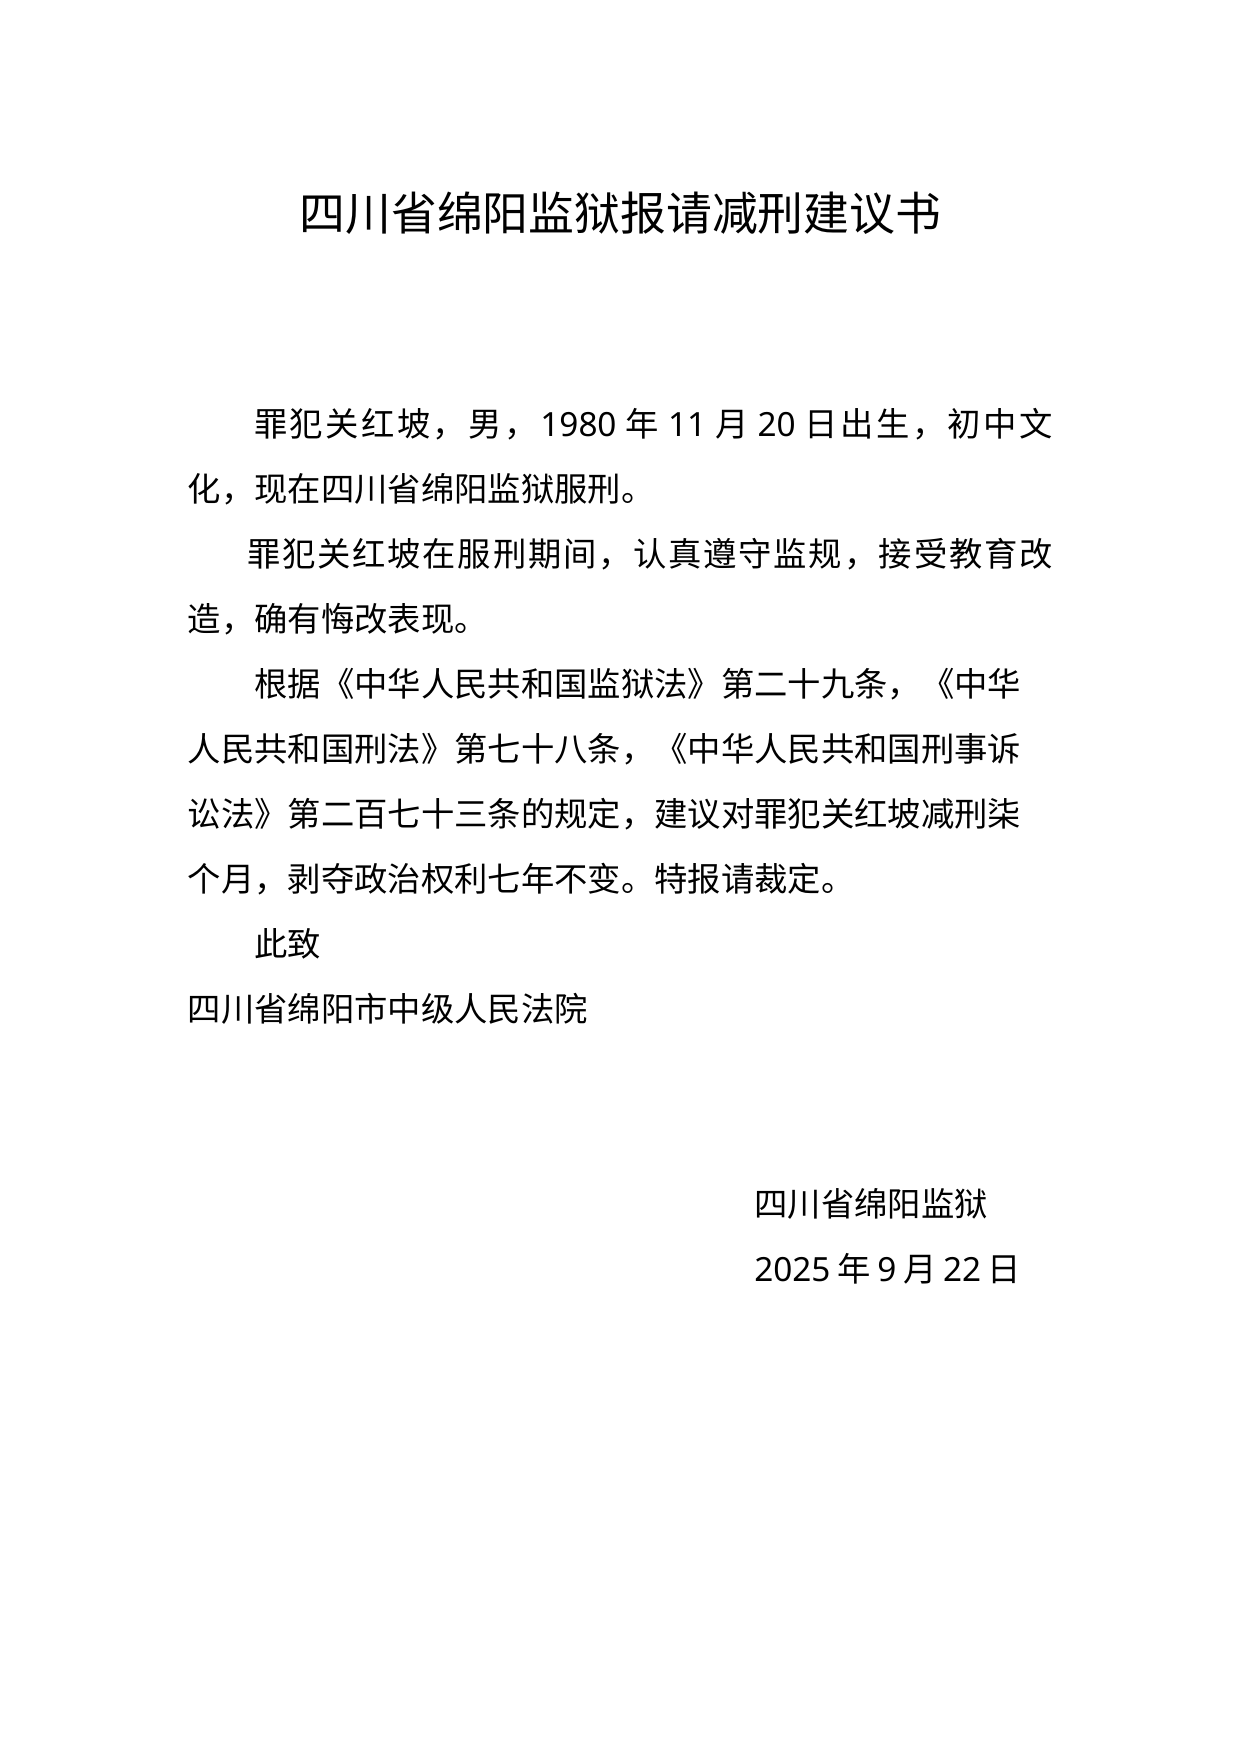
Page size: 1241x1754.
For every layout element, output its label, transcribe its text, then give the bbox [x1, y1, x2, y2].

text 此致 [187, 909, 1053, 974]
text 2025年9月22日 [187, 1234, 1036, 1299]
text 四川省绵阳监狱 [187, 1169, 1053, 1234]
text 四川省绵阳监狱报请减刑建议书 [187, 162, 1053, 259]
text 根据《中华人民共和国监狱法》第二十九条，《中华人民共和国刑法》第七十八条，《中华人民共和国刑事诉讼法》第二百七十三条的规定，建议对罪犯关红坡减刑柒个月，剥夺政治权利七年不变。特报请裁定。 [187, 649, 1053, 909]
text 罪犯关红坡，男，1980年11月20日出生，初中文化，现在四川省绵阳监狱服刑。 [187, 389, 1053, 519]
text 四川省绵阳市中级人民法院 [187, 974, 1053, 1039]
text 罪犯关红坡在服刑期间，认真遵守监规，接受教育改造，确有悔改表现。 [187, 519, 1053, 649]
